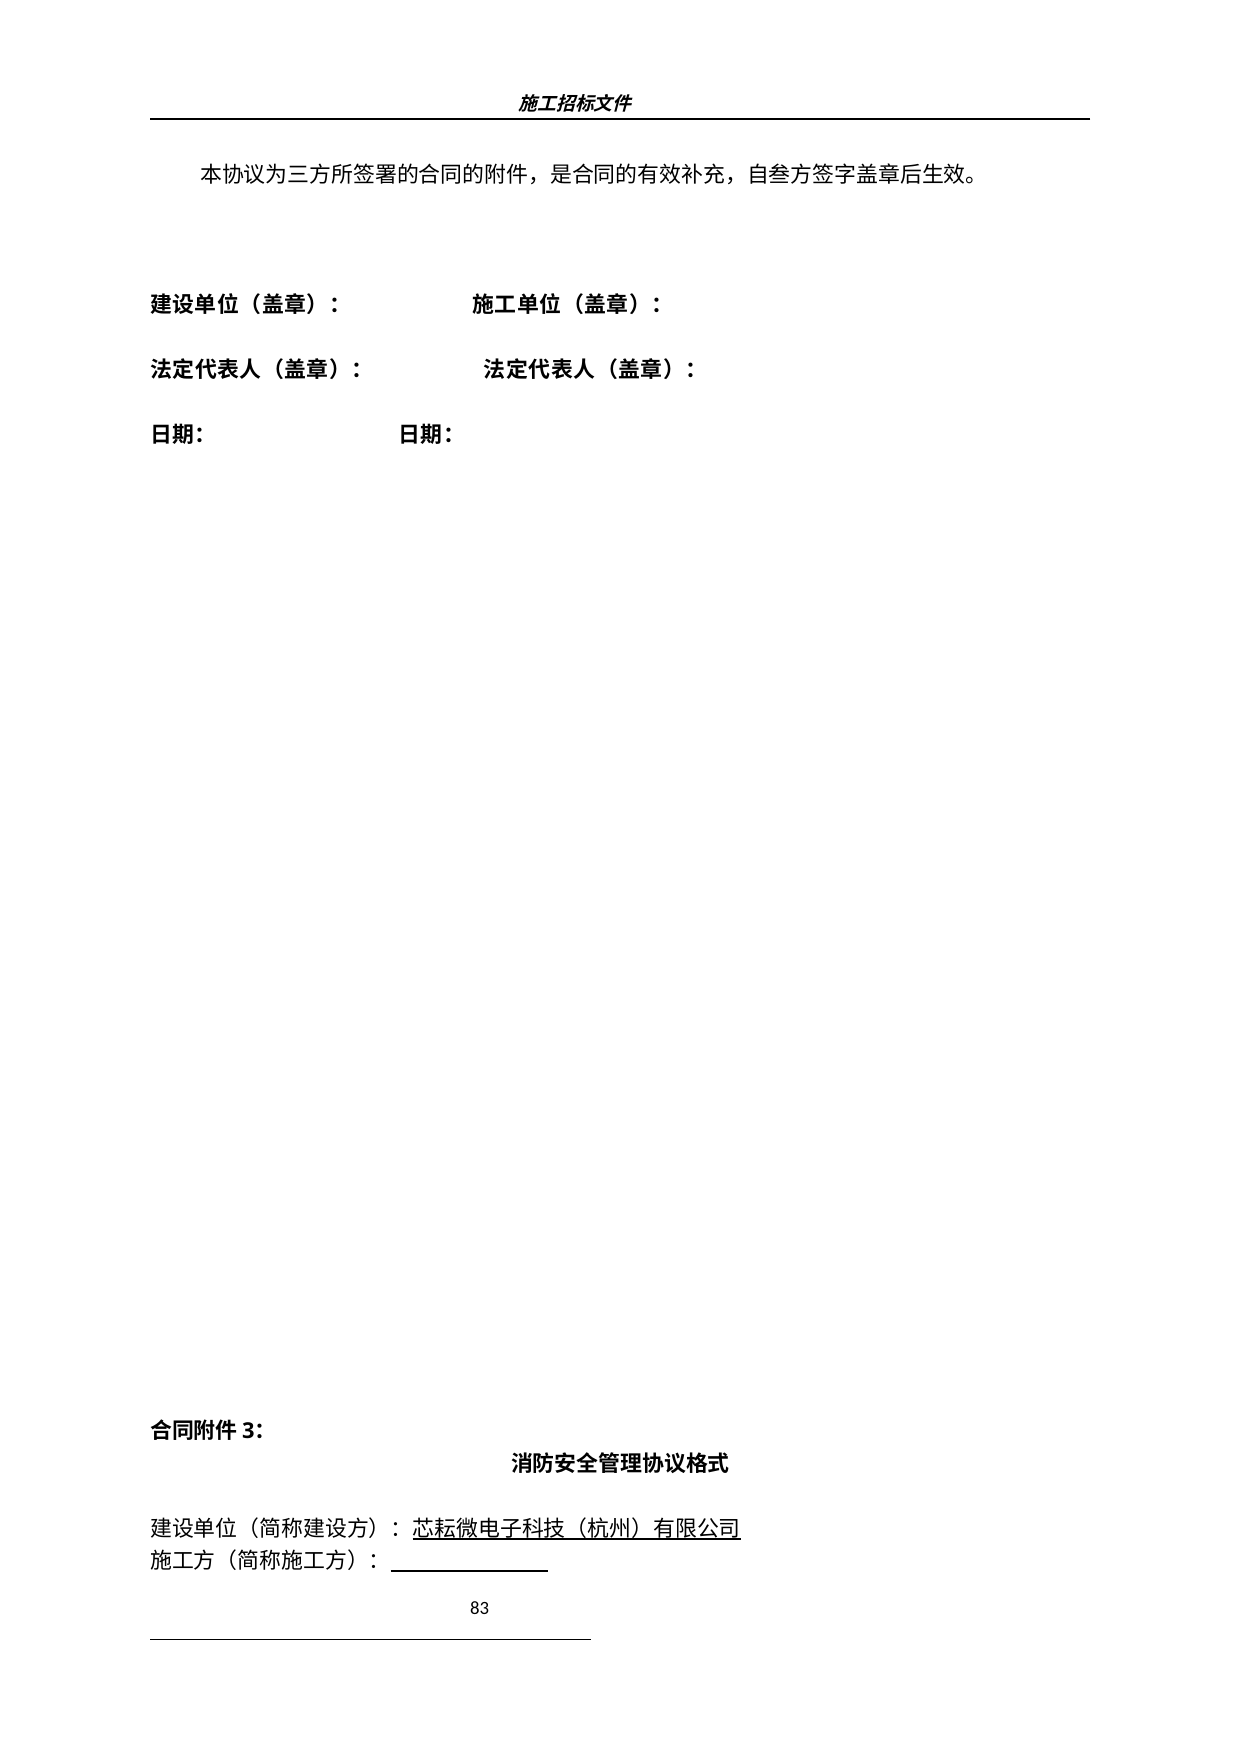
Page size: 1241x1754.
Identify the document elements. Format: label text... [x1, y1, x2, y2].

text 建设单位（简称建设方）：芯耘微电子科技（杭州）有限公司 [150, 1510, 1090, 1543]
text 施工方（简称施工方）： [150, 1543, 1090, 1575]
text 日期： 日期： [150, 417, 1090, 449]
text 法定代表人（盖章）： 法定代表人（盖章）： [150, 352, 1090, 384]
text 本协议为三方所签署的合同的附件，是合同的有效补充，自叁方签字盖章后生效。 [150, 157, 1090, 189]
text 消防安全管理协议格式 [150, 1445, 1090, 1478]
text 合同附件3： [150, 1412, 1053, 1445]
text 建设单位（盖章）： 施工单位（盖章）： [150, 287, 1090, 319]
